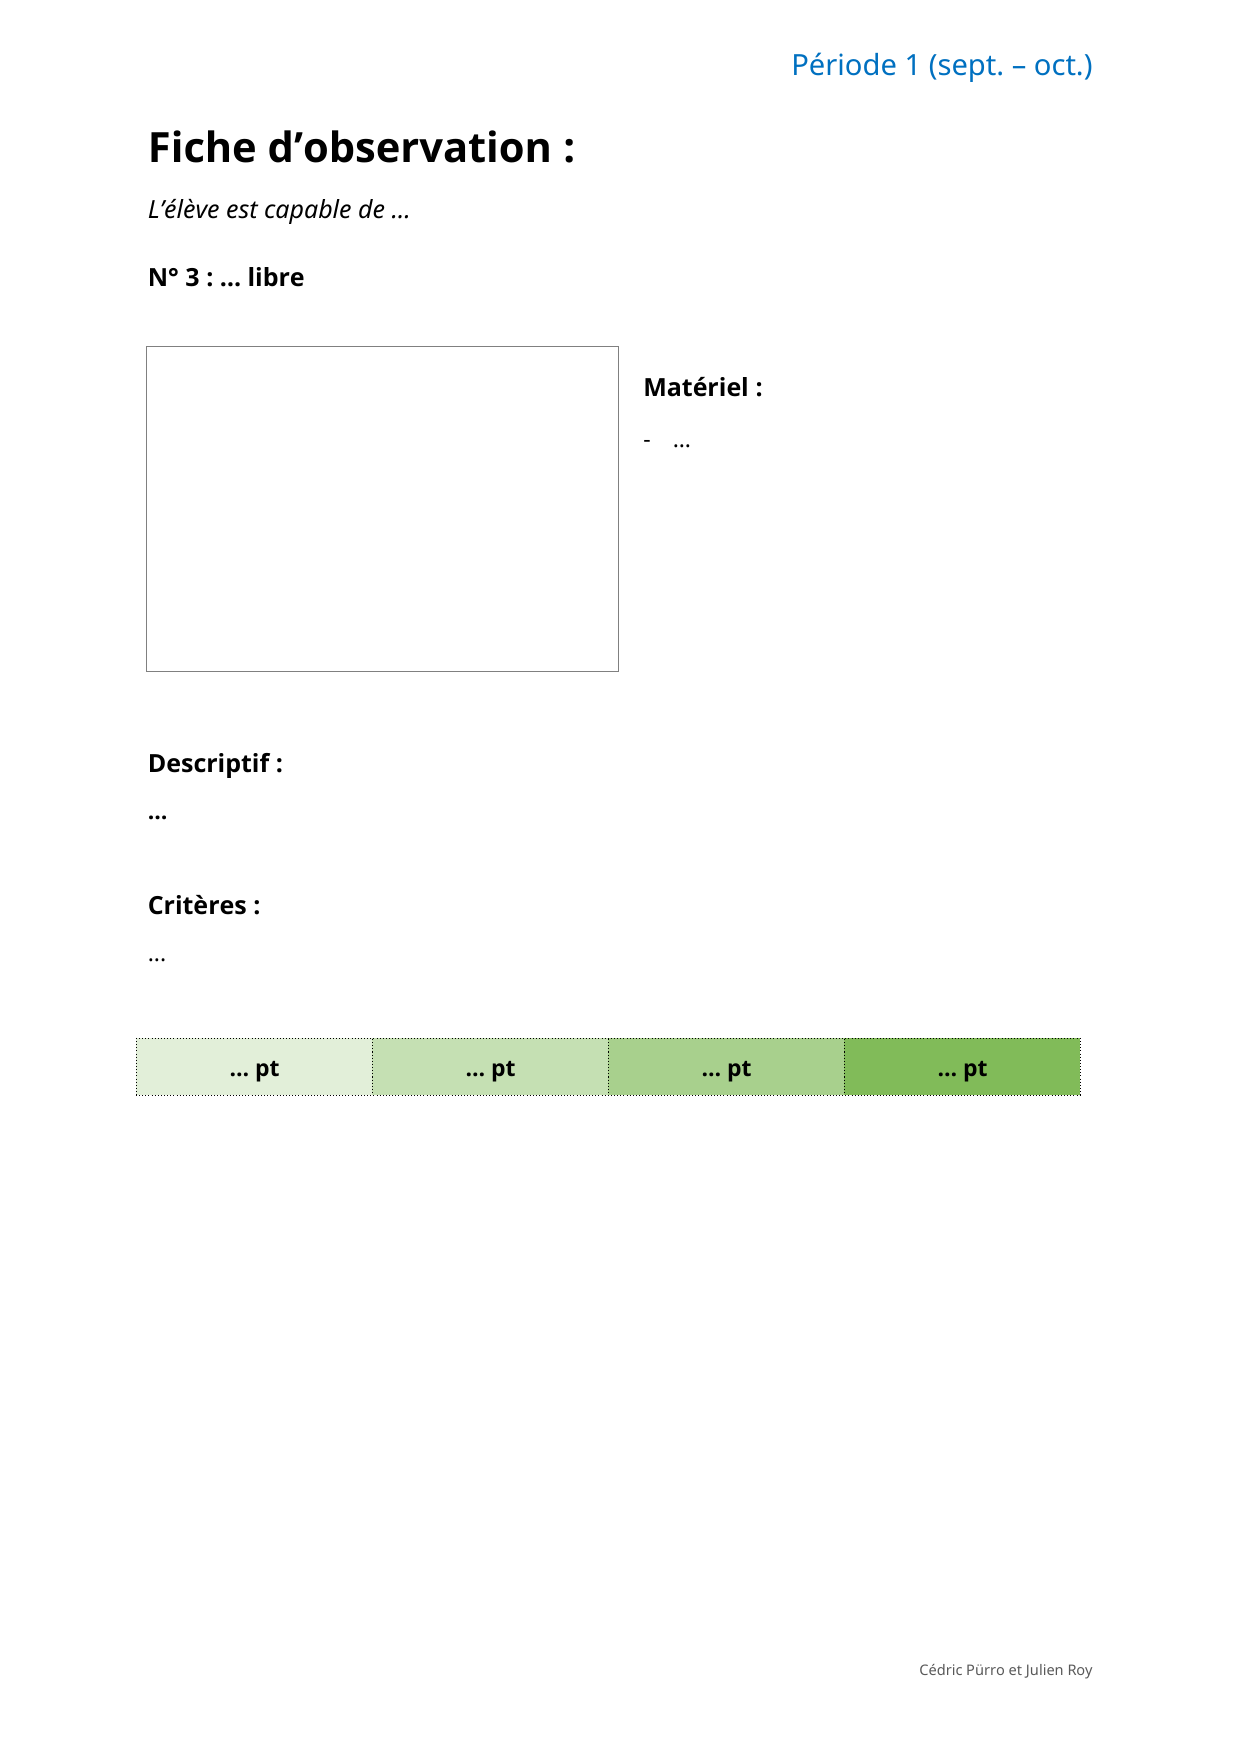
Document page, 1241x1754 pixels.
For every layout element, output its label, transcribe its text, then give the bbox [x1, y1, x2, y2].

text ... [148, 937, 1093, 968]
text … [148, 795, 1093, 826]
text Critères : [148, 887, 1093, 921]
table_header … pt [372, 1038, 608, 1095]
table_header … pt [136, 1038, 372, 1095]
text Descriptif : [148, 746, 1093, 780]
text L’élève est capable de … [148, 192, 1093, 226]
table_header … pt [608, 1038, 844, 1095]
text N° 3 : … libre [148, 260, 1093, 294]
table_header … pt [844, 1038, 1080, 1095]
text Fiche d’observation : [148, 118, 1093, 175]
